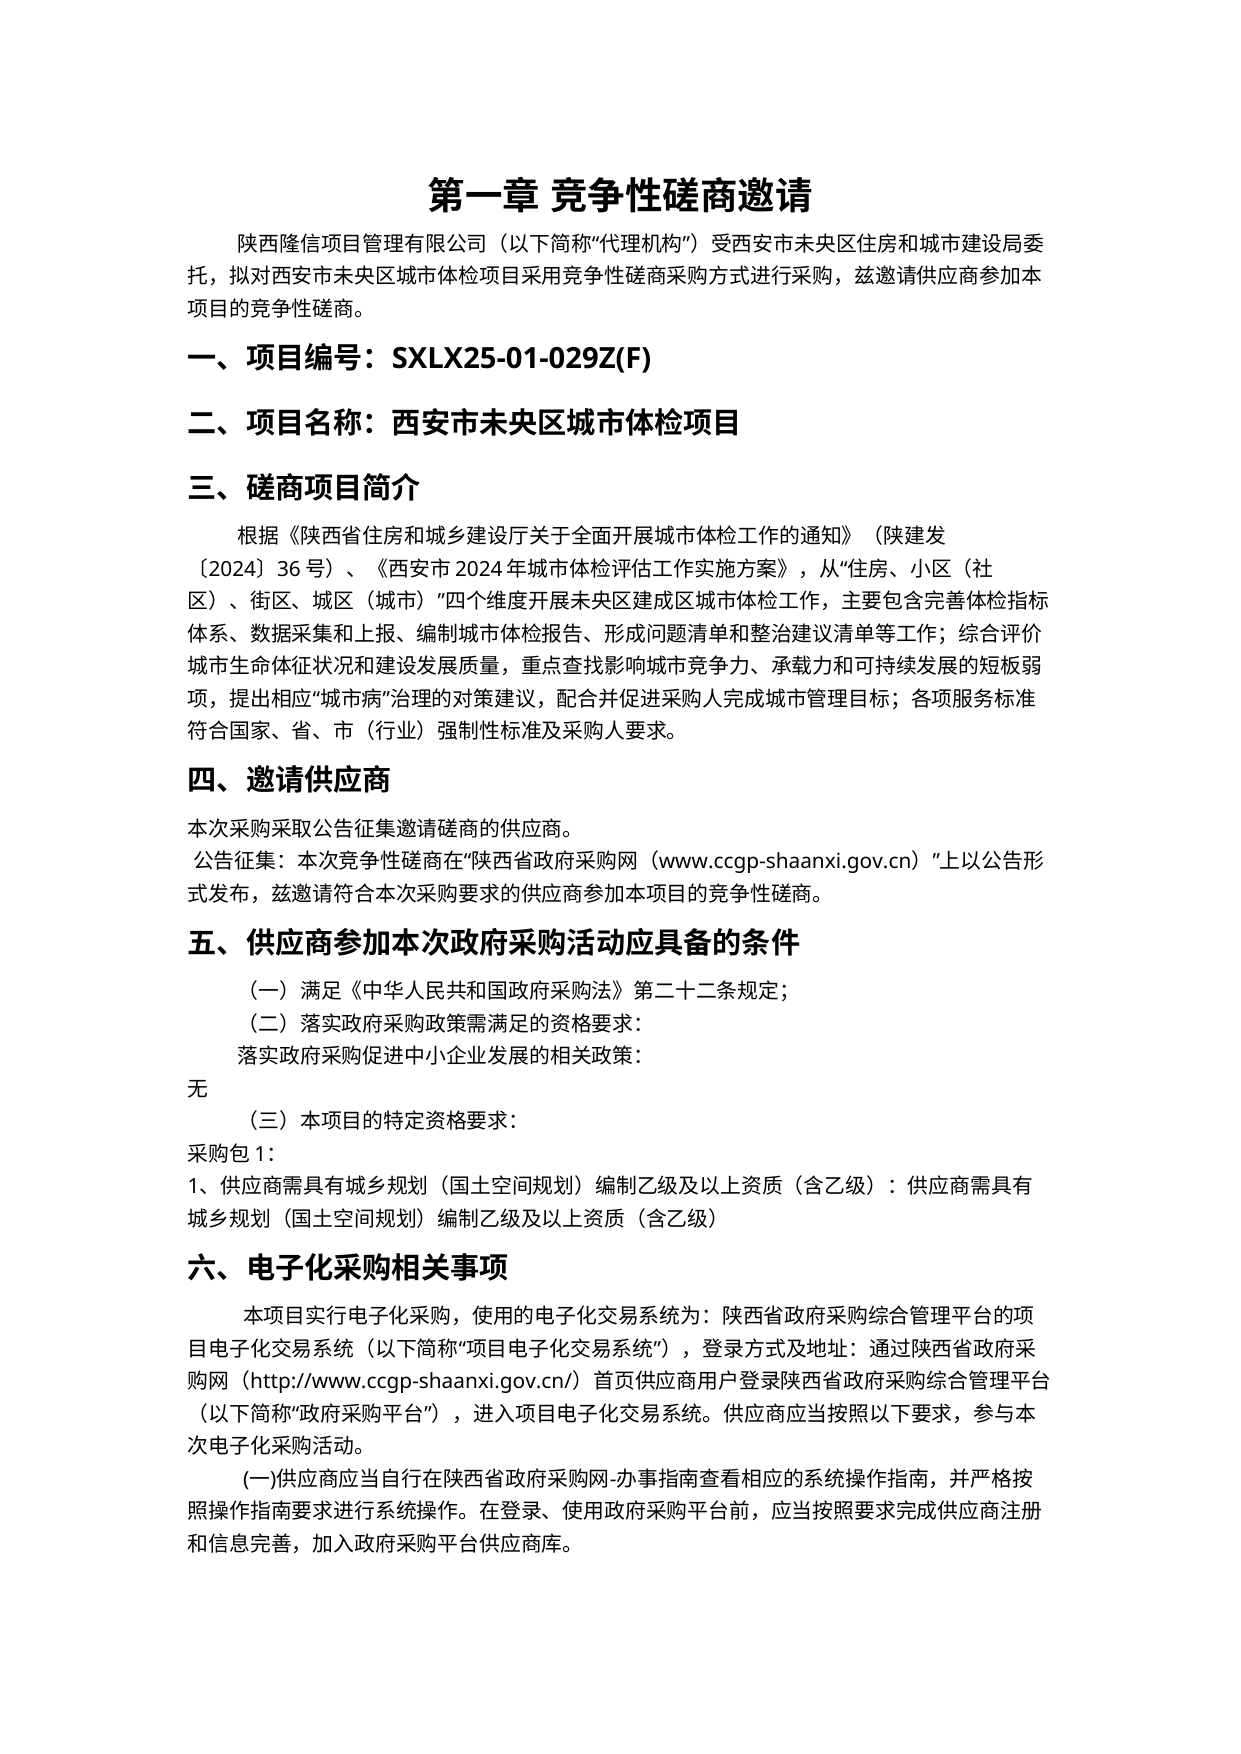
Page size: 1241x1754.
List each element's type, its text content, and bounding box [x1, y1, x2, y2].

text 三、磋商项目简介 [187, 454, 1053, 519]
text （一）满足《中华人民共和国政府采购法》第二十二条规定； [187, 974, 1053, 1007]
text 第一章 竞争性磋商邀请 [187, 162, 1053, 227]
text （二）落实政府采购政策需满足的资格要求： [187, 1007, 1053, 1039]
text (一)供应商应当自行在陕西省政府采购网-办事指南查看相应的系统操作指南，并严格按照操作指南要求进行系统操作。在登录、使用政府采购平台前，应当按照要求完成供应商注册和信息完善，加入政府采购平台供应商库。 [187, 1462, 1053, 1559]
text （三）本项目的特定资格要求： [187, 1104, 1053, 1137]
text 二、项目名称：西安市未央区城市体检项目 [187, 389, 1053, 454]
text 陕西隆信项目管理有限公司（以下简称“代理机构”）受西安市未央区住房和城市建设局委托，拟对西安市未央区城市体检项目采用竞争性磋商采购方式进行采购，兹邀请供应商参加本项目的竞争性磋商。 [187, 227, 1053, 324]
text 根据《陕西省住房和城乡建设厅关于全面开展城市体检工作的通知》（陕建发〔2024〕36号）、《西安市2024年城市体检评估工作实施方案》，从“住房、小区（社区）、街区、城区（城市）”四个维度开展未央区建成区城市体检工作，主要包含完善体检指标体系、数据采集和上报、编制城市体检报告、形成问题清单和整治建议清单等工作；综合评价城市生命体征状况和建设发展质量，重点查找影响城市竞争力、承载力和可持续发展的短板弱项，提出相应“城市病”治理的对策建议，配合并促进采购人完成城市管理目标；各项服务标准符合国家、省、市（行业）强制性标准及采购人要求。 [187, 519, 1053, 747]
text 一、项目编号：SXLX25-01-029Z(F) [187, 324, 1053, 389]
text 采购包1： [187, 1137, 1053, 1169]
text 四、邀请供应商 [187, 747, 1053, 812]
text 1、供应商需具有城乡规划（国土空间规划）编制乙级及以上资质（含乙级）：供应商需具有城乡规划（国土空间规划）编制乙级及以上资质（含乙级） [187, 1169, 1053, 1234]
text 六、电子化采购相关事项 [187, 1234, 1053, 1299]
text 无 [187, 1072, 1053, 1104]
text 五、供应商参加本次政府采购活动应具备的条件 [187, 909, 1053, 974]
text 公告征集：本次竞争性磋商在“陕西省政府采购网（www.ccgp-shaanxi.gov.cn）”上以公告形式发布，兹邀请符合本次采购要求的供应商参加本项目的竞争性磋商。 [187, 844, 1053, 909]
text 本项目实行电子化采购，使用的电子化交易系统为：陕西省政府采购综合管理平台的项目电子化交易系统（以下简称“项目电子化交易系统”），登录方式及地址：通过陕西省政府采购网（http://www.ccgp-shaanxi.gov.cn/）首页供应商用户登录陕西省政府采购综合管理平台（以下简称“政府采购平台”），进入项目电子化交易系统。供应商应当按照以下要求，参与本次电子化采购活动。 [187, 1299, 1053, 1462]
text 落实政府采购促进中小企业发展的相关政策： [187, 1039, 1053, 1072]
text 本次采购采取公告征集邀请磋商的供应商。 [187, 812, 1053, 844]
